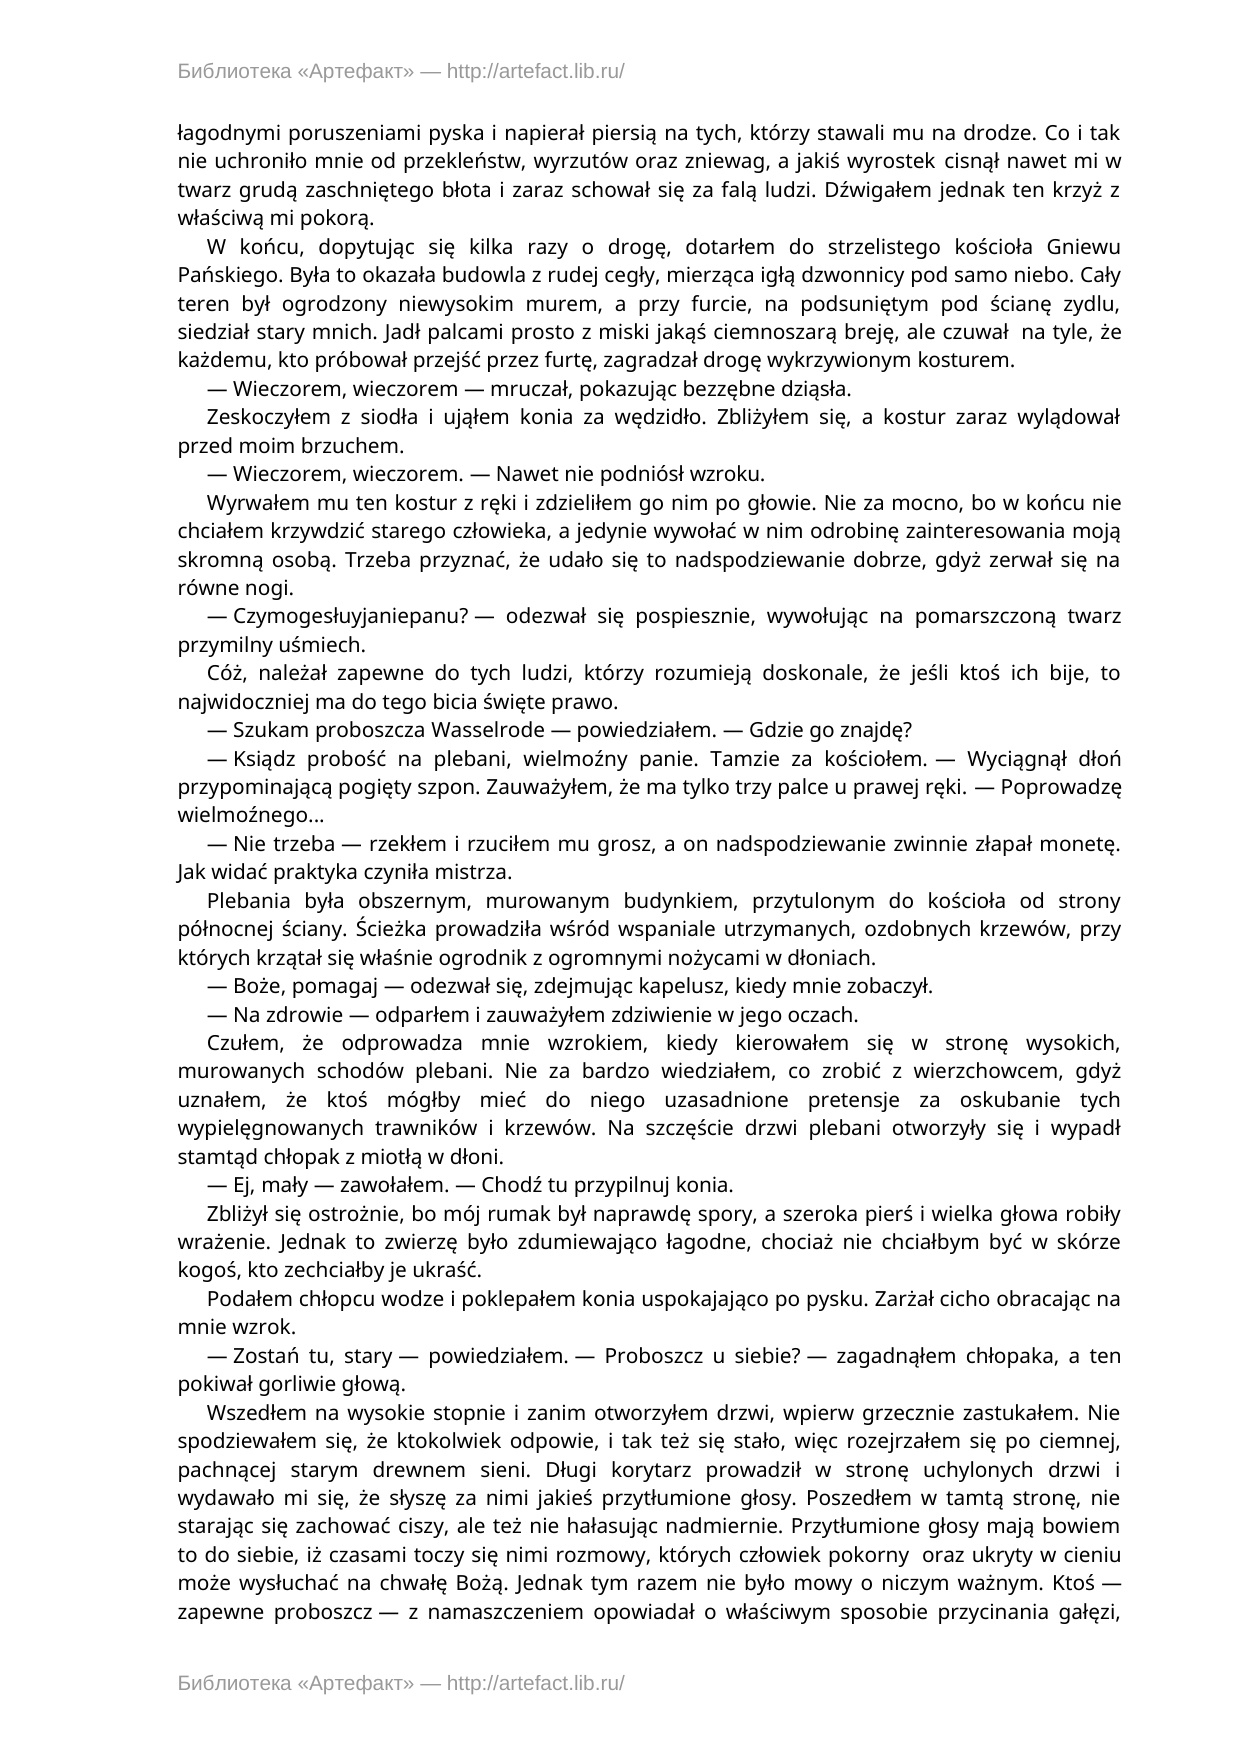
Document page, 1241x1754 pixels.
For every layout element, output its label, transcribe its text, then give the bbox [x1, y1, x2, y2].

text — Ksiądz probość na plebani, wielmoźny panie. Tamzie za kościołem. — Wyciągnął dłoń przypominającą pogięty szpon. Zauważyłem, że ma tylko trzy palce u prawej ręki. — Poprowadzę wielmoźnego... [177, 744, 1122, 829]
text — Na zdrowie — odparłem i zauważyłem zdziwienie w jego oczach. [177, 1000, 1122, 1028]
text Zeskoczyłem z siodła i ująłem konia za wędzidło. Zbliżyłem się, a kostur zaraz wylądował przed moim brzuchem. [177, 402, 1122, 459]
text — Nie trzeba — rzekłem i rzuciłem mu grosz, a on nadspodziewanie zwinnie złapał monetę. Jak widać praktyka czyniła mistrza. [177, 829, 1122, 886]
text Zbliżył się ostrożnie, bo mój rumak był naprawdę spory, a szeroka pierś i wielka głowa robiły wrażenie. Jednak to zwierzę było zdumiewająco łagodne, chociaż nie chciałbym być w skórze kogoś, kto zechciałby je ukraść. [177, 1199, 1122, 1284]
text — Czymogesłuyjaniepanu? — odezwał się pospiesznie, wywołując na pomarszczoną twarz przymilny uśmiech. [177, 602, 1122, 658]
text Cóż, należał zapewne do tych ludzi, którzy rozumieją doskonale, że jeśli ktoś ich bije, to najwidoczniej ma do tego bicia święte prawo. [177, 658, 1122, 715]
text Podałem chłopcu wodze i poklepałem konia uspokajająco po pysku. Zarżał cicho obracając na mnie wzrok. [177, 1284, 1122, 1341]
text W końcu, dopytując się kilka razy o drogę, dotarłem do strzelistego kościoła Gniewu Pańskiego. Była to okazała budowla z rudej cegły, mierząca igłą dzwonnicy pod samo niebo. Cały teren był ogrodzony niewysokim murem, a przy furcie, na podsuniętym pod ścianę zydlu, siedział stary mnich. Jadł palcami prosto z miski jakąś ciemnoszarą breję, ale czuwał na tyle, że każdemu, kto próbował przejść przez furtę, zagradzał drogę wykrzywionym kosturem. [177, 232, 1122, 374]
text Czułem, że odprowadza mnie wzrokiem, kiedy kierowałem się w stronę wysokich, murowanych schodów plebani. Nie za bardzo wiedziałem, co zrobić z wierzchowcem, gdyż uznałem, że ktoś mógłby mieć do niego uzasadnione pretensje za oskubanie tych wypielęgnowanych trawników i krzewów. Na szczęście drzwi plebani otworzyły się i wypadł stamtąd chłopak z miotłą w dłoni. [177, 1028, 1122, 1170]
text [177, 118, 1122, 232]
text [177, 1398, 1122, 1625]
text — Ej, mały — zawołałem. — Chodź tu przypilnuj konia. [177, 1170, 1122, 1199]
text — Zostań tu, stary — powiedziałem. — Proboszcz u siebie? — zagadnąłem chłopaka, a ten pokiwał gorliwie głową. [177, 1341, 1122, 1398]
text — Szukam proboszcza Wasselrode — powiedziałem. — Gdzie go znajdę? [177, 715, 1122, 744]
text — Boże, pomagaj — odezwał się, zdejmując kapelusz, kiedy mnie zobaczył. [177, 971, 1122, 1000]
text Plebania była obszernym, murowanym budynkiem, przytulonym do kościoła od strony północnej ściany. Ścieżka prowadziła wśród wspaniale utrzymanych, ozdobnych krzewów, przy których krzątał się właśnie ogrodnik z ogromnymi nożycami w dłoniach. [177, 886, 1122, 971]
text — Wieczorem, wieczorem. — Nawet nie podniósł wzroku. [177, 459, 1122, 488]
text — Wieczorem, wieczorem — mruczał, pokazując bezzębne dziąsła. [177, 374, 1122, 402]
text Wyrwałem mu ten kostur z ręki i zdzieliłem go nim po głowie. Nie za mocno, bo w końcu nie chciałem krzywdzić starego człowieka, a jedynie wywołać w nim odrobinę zainteresowania moją skromną osobą. Trzeba przyznać, że udało się to nadspodziewanie dobrze, gdyż zerwał się na równe nogi. [177, 488, 1122, 602]
